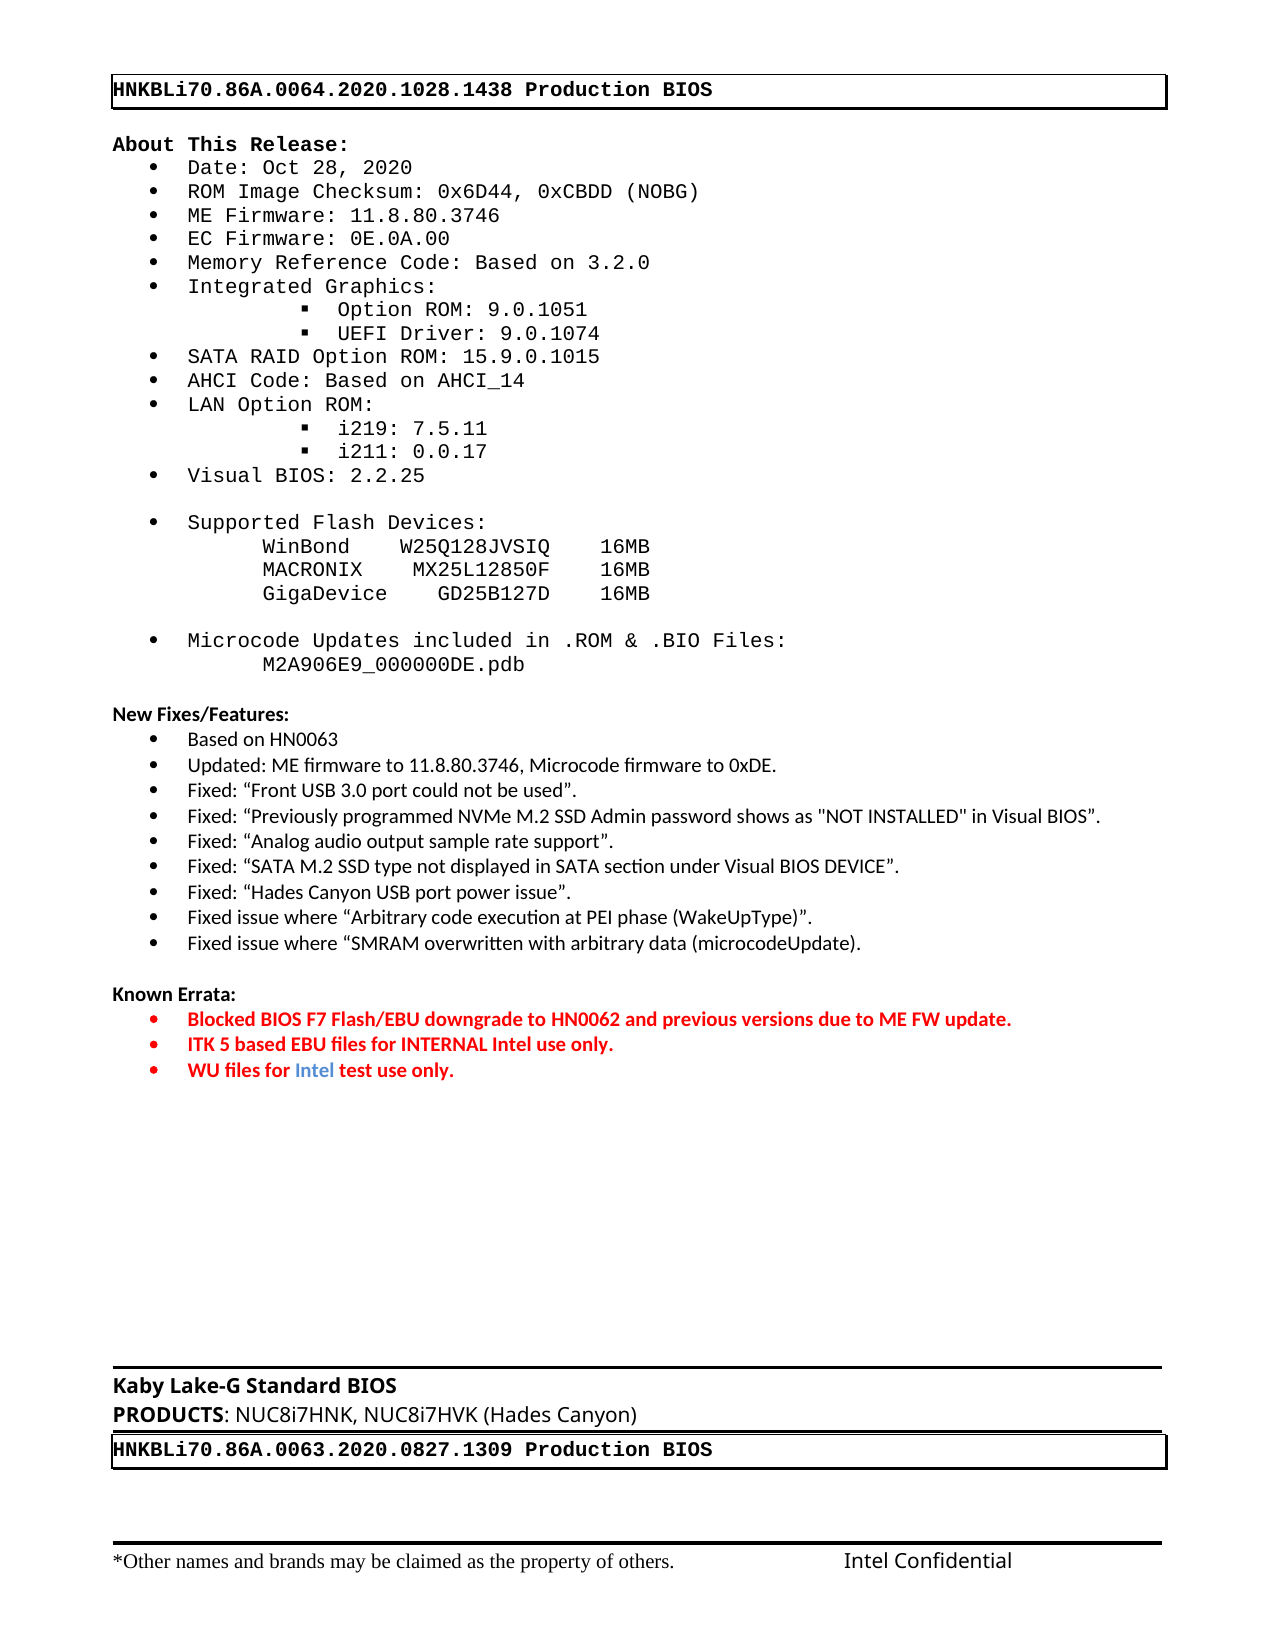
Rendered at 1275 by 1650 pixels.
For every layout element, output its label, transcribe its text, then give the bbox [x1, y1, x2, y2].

list Fixed: “Hades Canyon USB port power issue”. [150, 879, 1162, 904]
list i211: 0.0.17 [300, 441, 1162, 465]
list Microcode Updates included in .ROM & .BIO Files: [150, 630, 1162, 654]
text PRODUCTS: NUC8i7HNK, NUC8i7HVK (Hades Canyon) [112, 1395, 1162, 1433]
list i219: 7.5.11 [300, 417, 1162, 441]
text About This Release: [112, 134, 1125, 157]
list AHCI Code: Based on AHCI_14 [150, 370, 1162, 394]
text Kaby Lake-G Standard BIOS [112, 1367, 1162, 1395]
list SATA RAID Option ROM: 15.9.0.1015 [150, 347, 1162, 370]
list ITK 5 based EBU files for INTERNAL Intel use only. [150, 1032, 1125, 1057]
list Integrated Graphics: [150, 276, 1162, 299]
list Option ROM: 9.0.1051 [300, 299, 1162, 323]
text HNKBLi70.86A.0064.2020.1028.1438 Production BIOS [113, 75, 1165, 107]
list WU files for Intel test use only. [150, 1057, 1125, 1082]
list Date: Oct 28, 2020 [150, 157, 1162, 181]
list Fixed: “Previously programmed NVMe M.2 SSD Admin password shows as "NOT INSTALLED" in Visual BIOS”. [150, 803, 1162, 828]
list Fixed: “SATA M.2 SSD type not displayed in SATA section under Visual BIOS DEVICE”. [150, 854, 1162, 879]
list Memory Reference Code: Based on 3.2.0 [150, 252, 1162, 276]
list Fixed issue where “SMRAM overwritten with arbitrary data (microcodeUpdate). [150, 930, 1162, 955]
text New Fixes/Features: [112, 701, 1125, 727]
list Fixed: “Front USB 3.0 port could not be used”. [150, 777, 1162, 803]
text Known Errata: [112, 981, 1162, 1006]
list Fixed: “Analog audio output sample rate support”. [150, 828, 1162, 854]
text WinBond W25Q128JVSIQ 16MB [262, 536, 1162, 559]
list Blocked BIOS F7 Flash/EBU downgrade to HN0062 and previous versions due to ME FW update. [150, 1006, 1125, 1032]
text MACRONIX MX25L12850F 16MB [262, 559, 1162, 583]
list EC Firmware: 0E.0A.00 [150, 228, 1162, 252]
list Based on HN0063 [150, 727, 1162, 752]
list Visual BIOS: 2.2.25 [150, 465, 1162, 488]
list ROM Image Checksum: 0x6D44, 0xCBDD (NOBG) [150, 181, 1162, 205]
list Updated: ME firmware to 11.8.80.3746, Microcode firmware to 0xDE. [150, 752, 1162, 777]
list Supported Flash Devices: [150, 512, 1162, 536]
list LAN Option ROM: [150, 394, 1162, 417]
text GigaDevice GD25B127D 16MB [262, 583, 1162, 607]
text HNKBLi70.86A.0063.2020.0827.1309 Production BIOS [113, 1435, 1165, 1467]
text M2A906E9_000000DE.pdb [262, 654, 1162, 678]
list Fixed issue where “Arbitrary code execution at PEI phase (WakeUpType)”. [150, 904, 1162, 930]
list UEFI Driver: 9.0.1074 [300, 323, 1162, 347]
list ME Firmware: 11.8.80.3746 [150, 205, 1162, 228]
